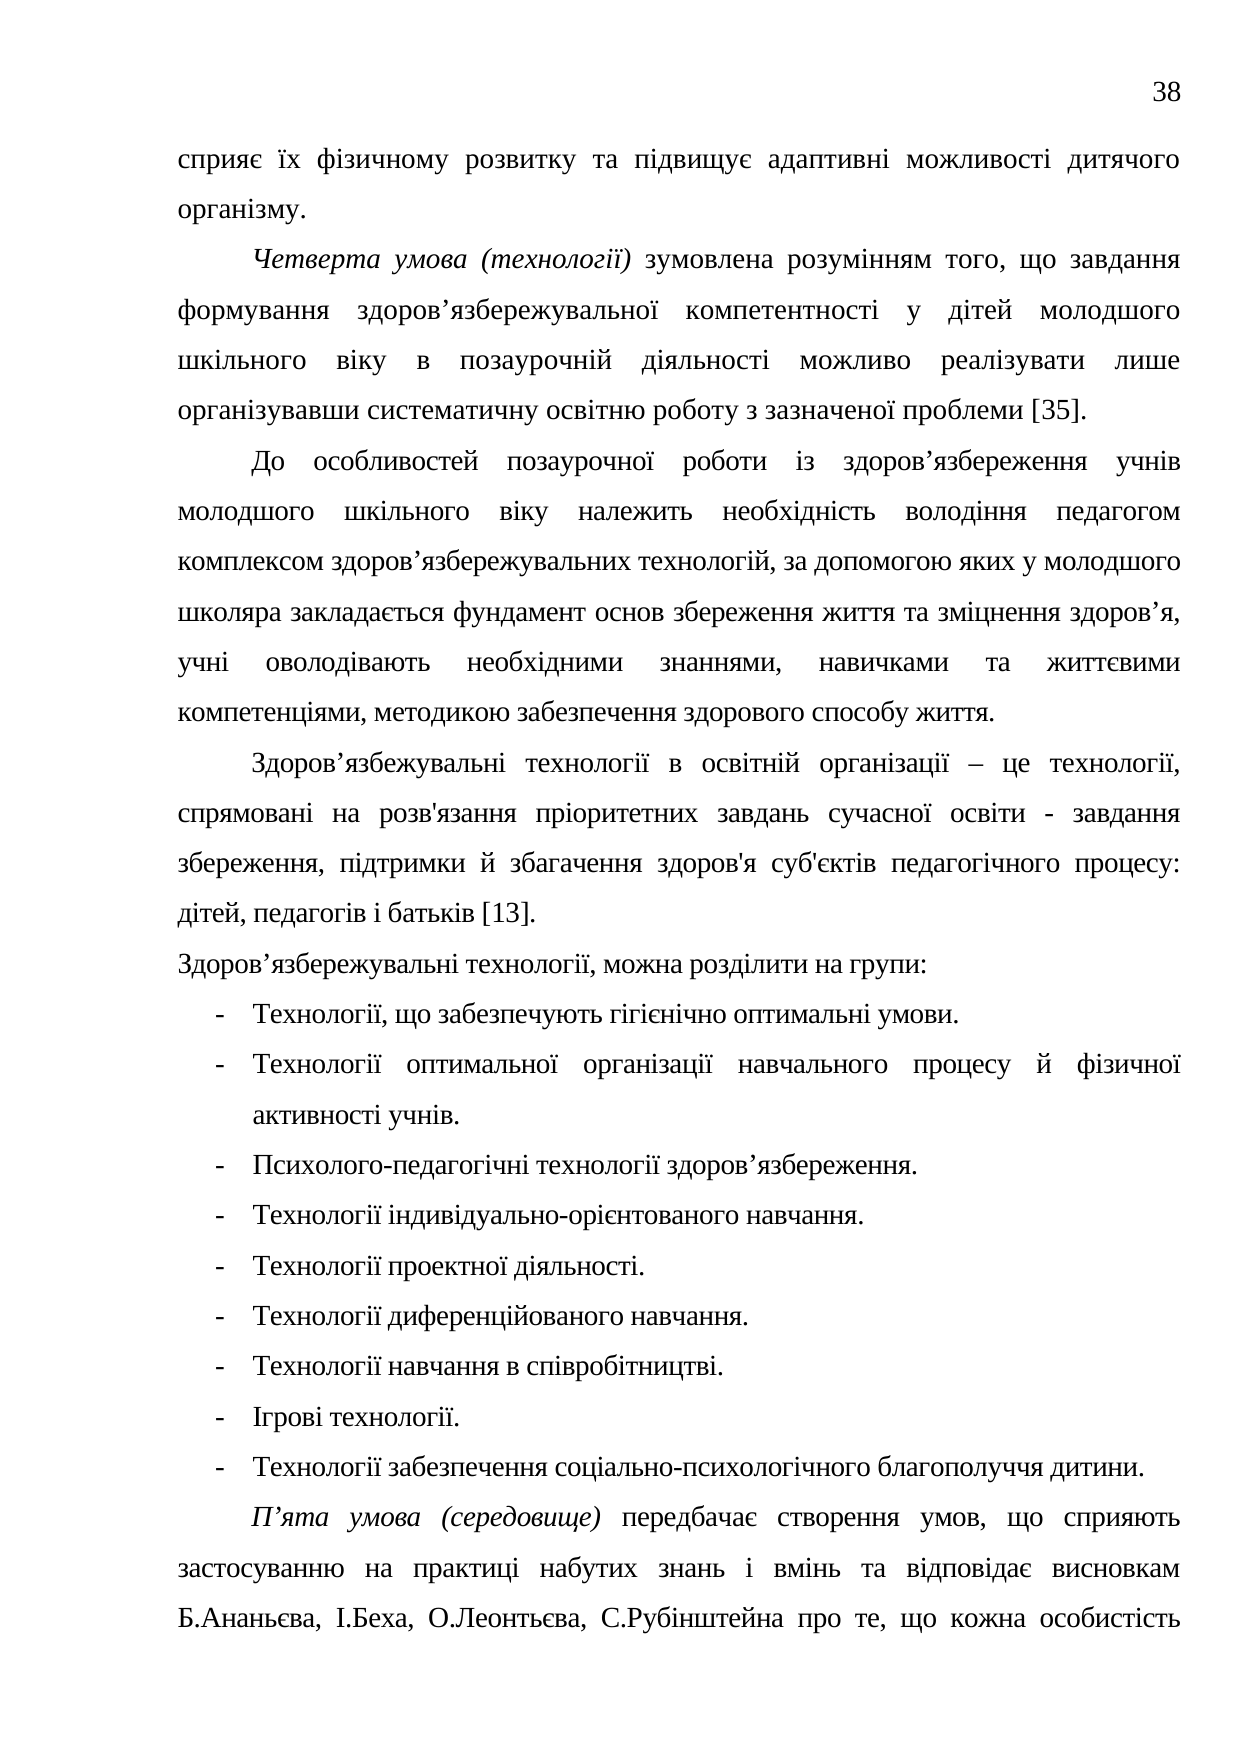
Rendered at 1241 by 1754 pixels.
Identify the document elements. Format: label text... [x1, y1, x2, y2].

list Технології забезпечення соціально-психологічного благополуччя дитини. [215, 1449, 1181, 1483]
list Ігрові технології. [215, 1399, 1181, 1432]
list Технології навчання в співробітництві. [215, 1348, 1181, 1382]
text Здоров’язбежувальні технології в освітній організації – це технології, спрямовані на розв'язання пріоритетних завдань сучасної освіти - завдання збереження, підтримки й збагачення здоров'я суб'єктів педагогічного процесу: дітей, педагогів і батьків [13]. [177, 745, 1181, 929]
list Технології, що забезпечують гігієнічно оптимальні умови. [215, 996, 1181, 1030]
text Здоров’язбережувальні технології, можна розділити на групи: [177, 946, 1181, 979]
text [177, 141, 1181, 225]
text Четверта умова (технології) зумовлена розумінням того, що завдання формування здоров’язбережувальної компетентності у дітей молодшого шкільного віку в позаурочній діяльності можливо реалізувати лише організувавши систематичну освітню роботу з зазначеної проблеми [35]. [177, 242, 1181, 426]
list Технології проектної діяльності. [215, 1248, 1181, 1281]
list Технології диференційованого навчання. [215, 1298, 1181, 1332]
text До особливостей позаурочної роботи із здоров’язбереження учнів молодшого шкільного віку належить необхідність володіння педагогом комплексом здоров’язбережувальних технологій, за допомогою яких у молодшого школяра закладається фундамент основ збереження життя та зміцнення здоров’я, учні оволодівають необхідними знаннями, навичками та життєвими компетенціями, методикою забезпечення здорового способу життя. [177, 443, 1181, 728]
list Технології оптимальної організації навчального процесу й фізичної активності учнів. [215, 1047, 1181, 1130]
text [177, 1499, 1181, 1633]
list Технології індивідуально-орієнтованого навчання. [215, 1197, 1181, 1231]
list Психолого-педагогічні технології здоров’язбереження. [215, 1147, 1181, 1181]
